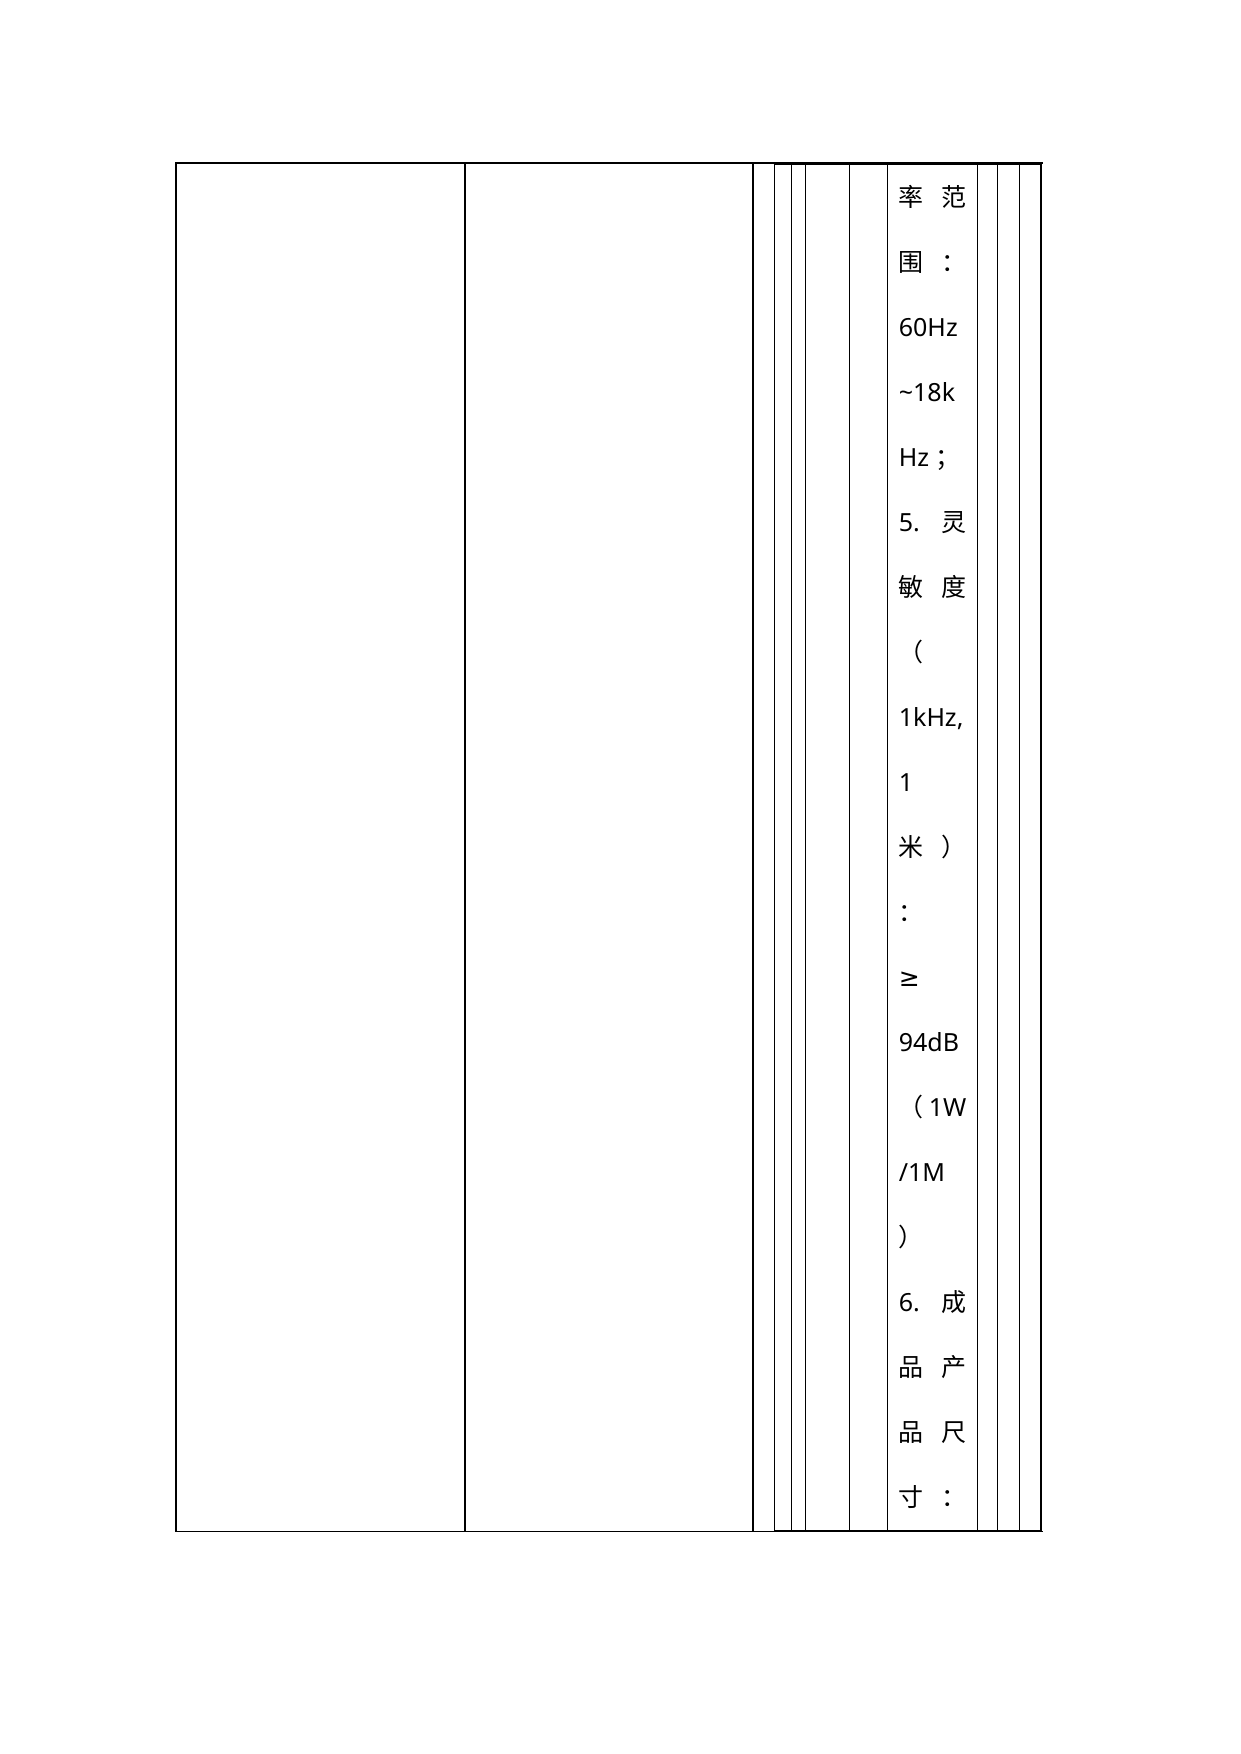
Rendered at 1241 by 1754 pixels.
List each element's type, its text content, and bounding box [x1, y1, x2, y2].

table_cell [1020, 165, 1040, 1530]
table_cell [177, 164, 464, 1531]
table_cell [775, 165, 791, 1530]
table_cell [978, 165, 997, 1530]
table_cell [754, 164, 774, 1531]
table_cell [806, 165, 849, 1530]
table_cell 1 [466, 164, 752, 1531]
table_cell [792, 165, 805, 1530]
